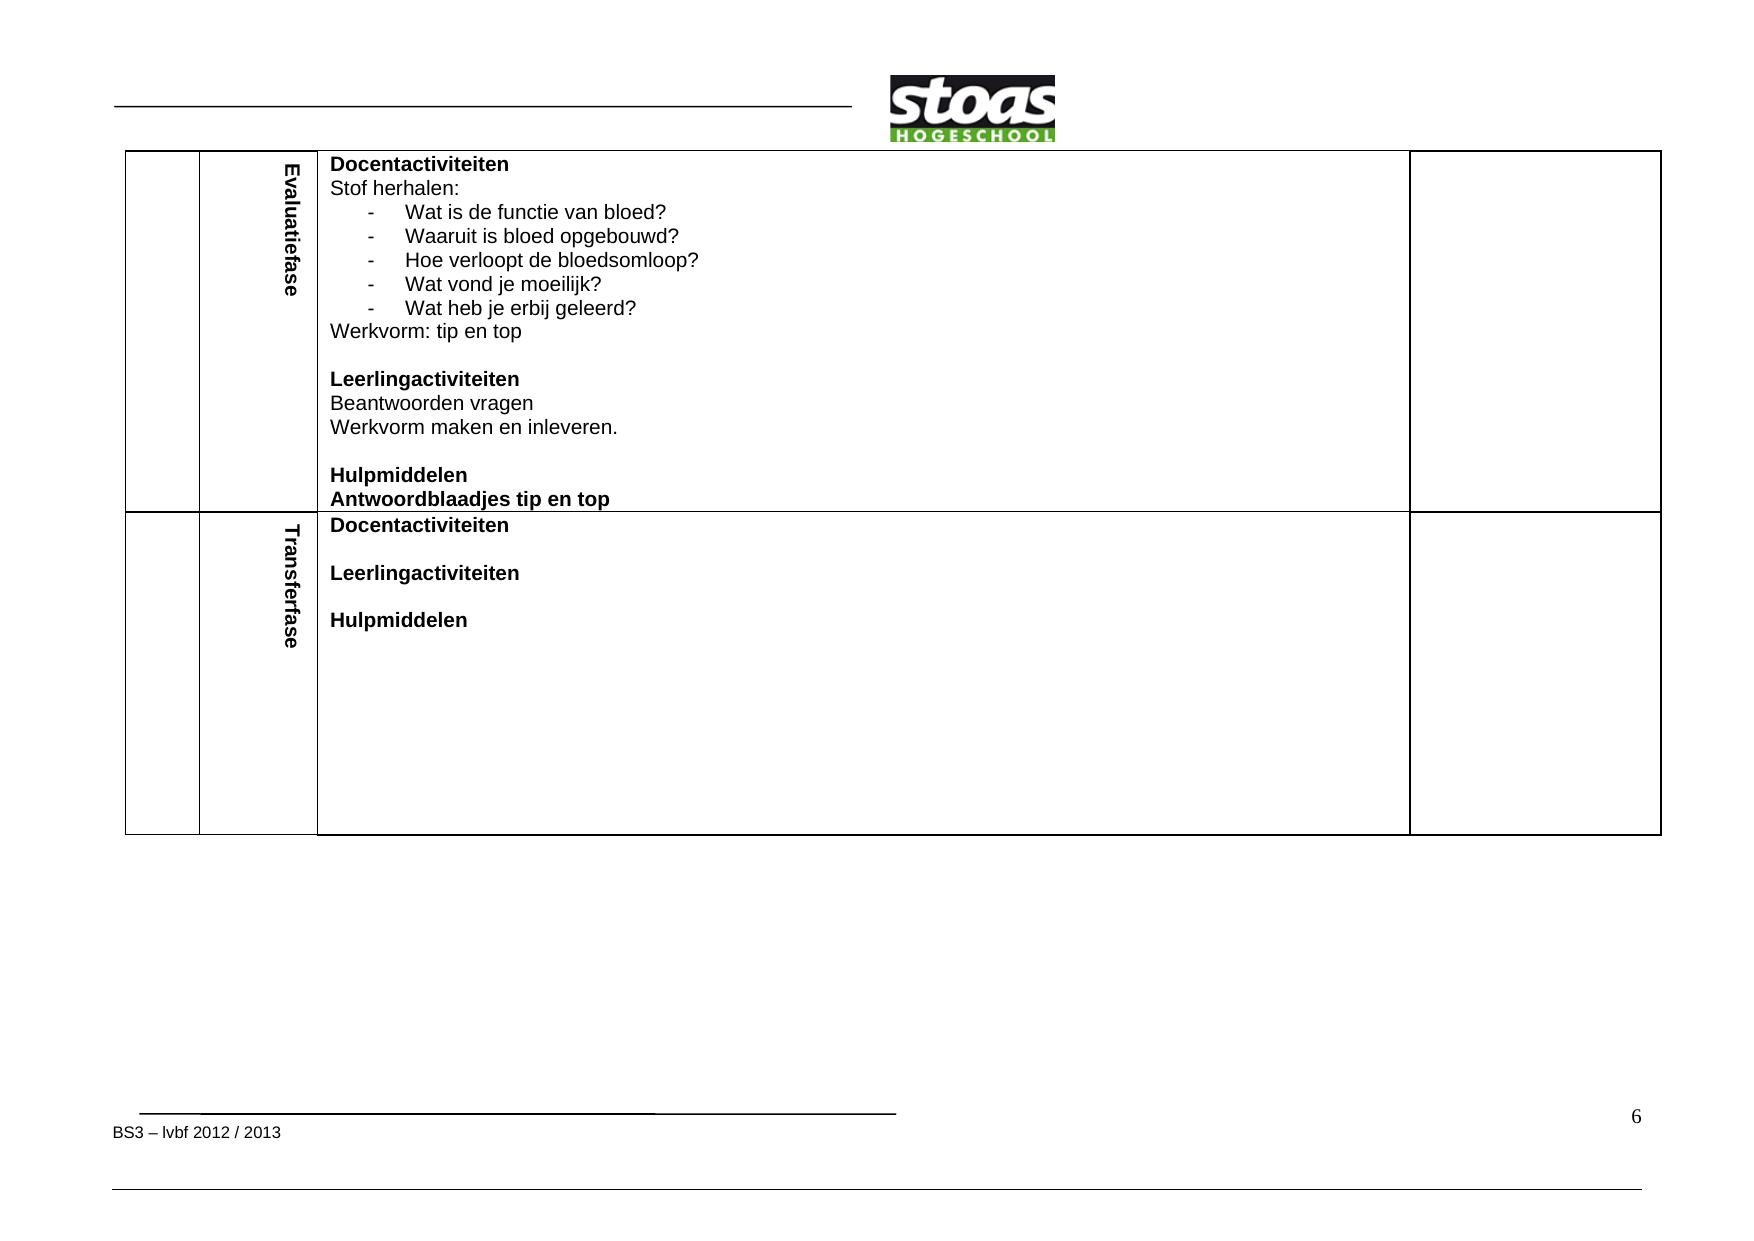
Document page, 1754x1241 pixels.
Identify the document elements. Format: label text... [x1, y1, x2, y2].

table_cell [126, 152, 199, 511]
picture [889, 75, 1055, 141]
table_cell Docentactiviteiten Leerlingactiviteiten Hulpmiddelen [318, 512, 1409, 834]
table_cell Docentactiviteiten Stof herhalen: Wat is de functie van bloed? Waaruit is bloed opgebouwd? Hoe verloopt de bloedsomloop? Wat vond je moeilijk? Wat heb je erbij geleerd? Werkvorm: tip en top Leerlingactiviteiten Beantwoorden vragen Werkvorm maken en inleveren. Hulpmiddelen Antwoordblaadjes tip en top [318, 151, 1409, 511]
table_cell Transferfase [200, 513, 317, 834]
table_cell [1411, 513, 1660, 834]
table_cell [126, 513, 199, 834]
table_cell Evaluatiefase [200, 152, 317, 511]
table_cell [1411, 152, 1660, 511]
